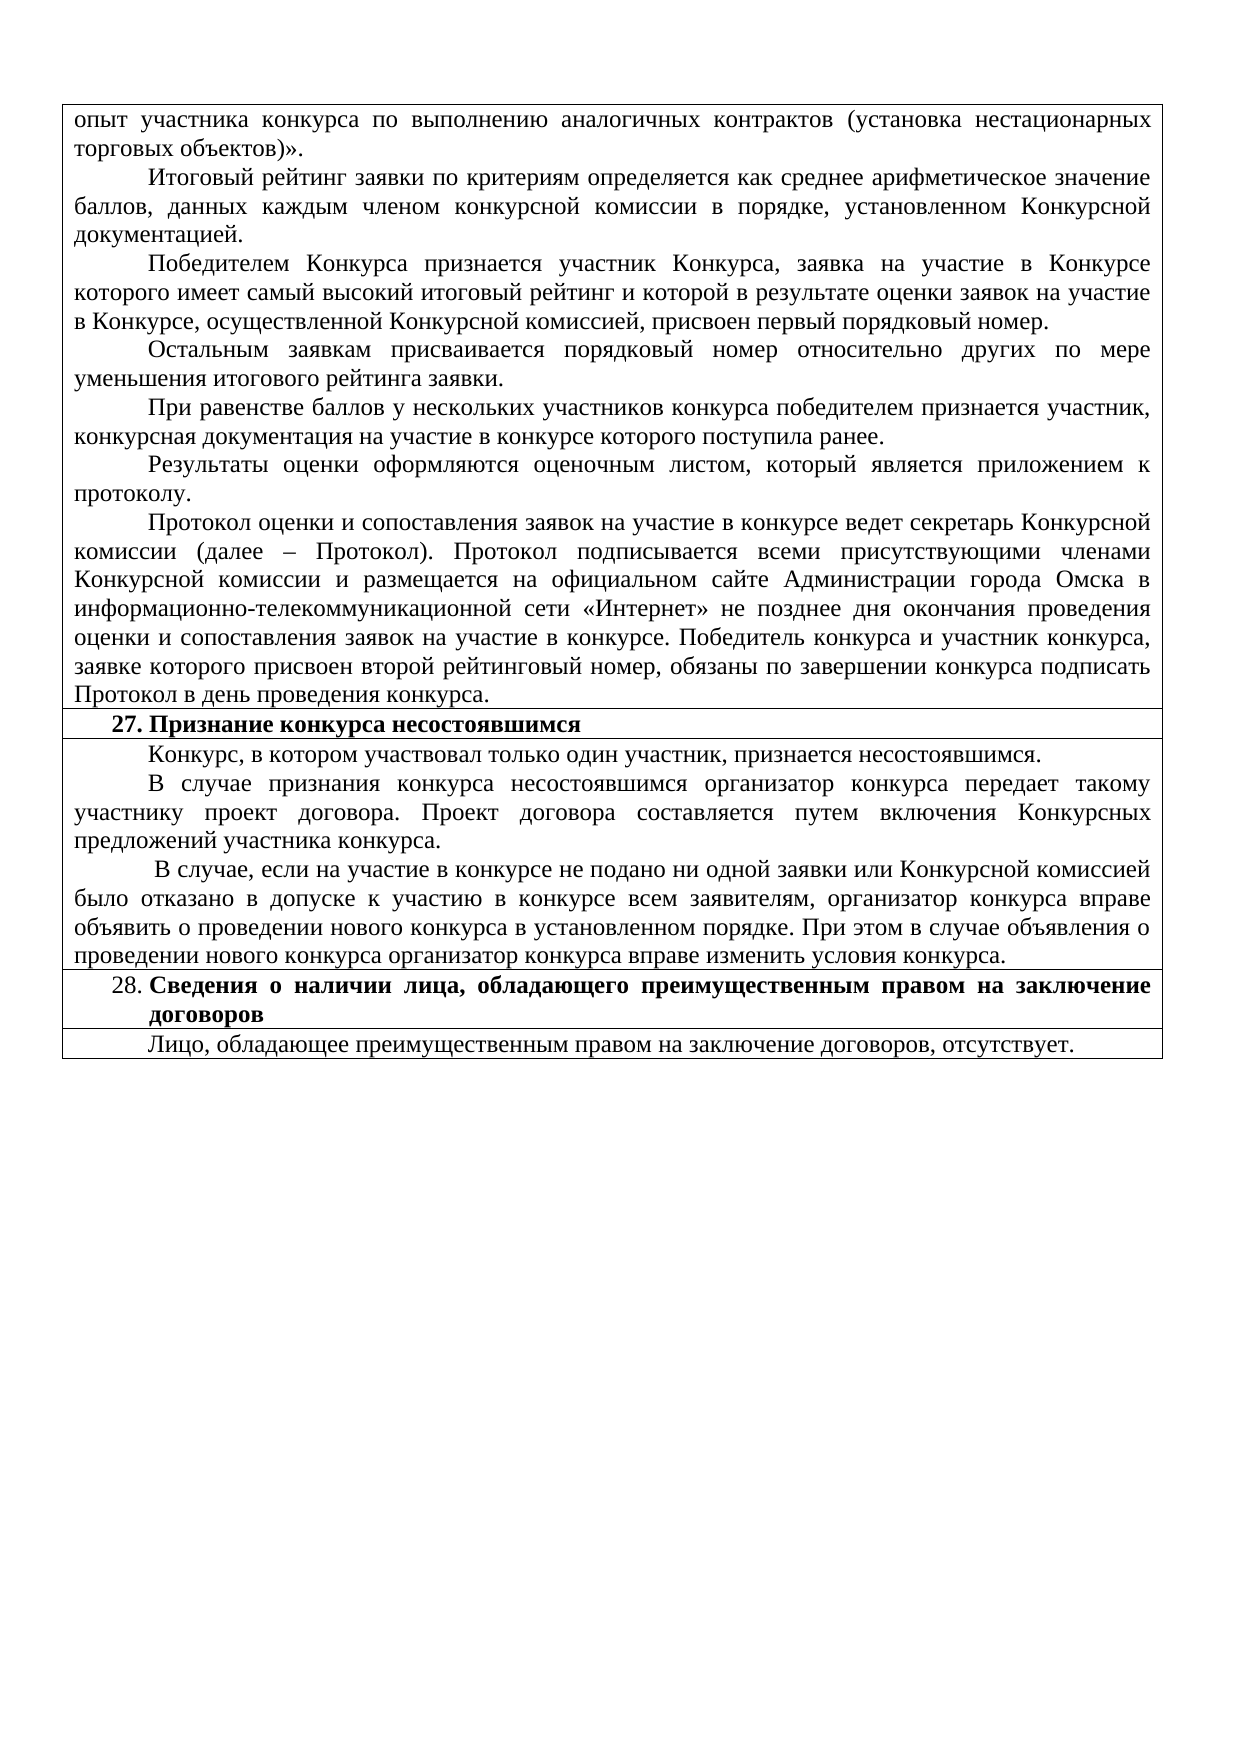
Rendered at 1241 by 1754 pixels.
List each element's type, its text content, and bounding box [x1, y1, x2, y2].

table_cell Признание конкурса несостоявшимся [63, 709, 1162, 738]
table_cell Конкурс, в котором участвовал только один участник, признается несостоявшимся. В случае признания конкурса несостоявшимся организатор конкурса передает такому участнику проект договора. Проект договора составляется путем включения Конкурсных предложений участника конкурса. В случае, если на участие в конкурсе не подано ни одной заявки или Конкурсной комиссией было отказано в допуске к участию в конкурсе всем заявителям, организатор конкурса вправе объявить о проведении нового конкурса в установленном порядке. При этом в случае объявления о проведении нового конкурса организатор конкурса вправе изменить условия конкурса. [63, 739, 1162, 969]
table_cell Лицо, обладающее преимущественным правом на заключение договоров, отсутствует. [63, 1029, 1162, 1057]
table_cell Сведения о наличии лица, обладающего преимущественным правом на заключение договоров [63, 970, 1162, 1028]
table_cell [63, 105, 1162, 708]
